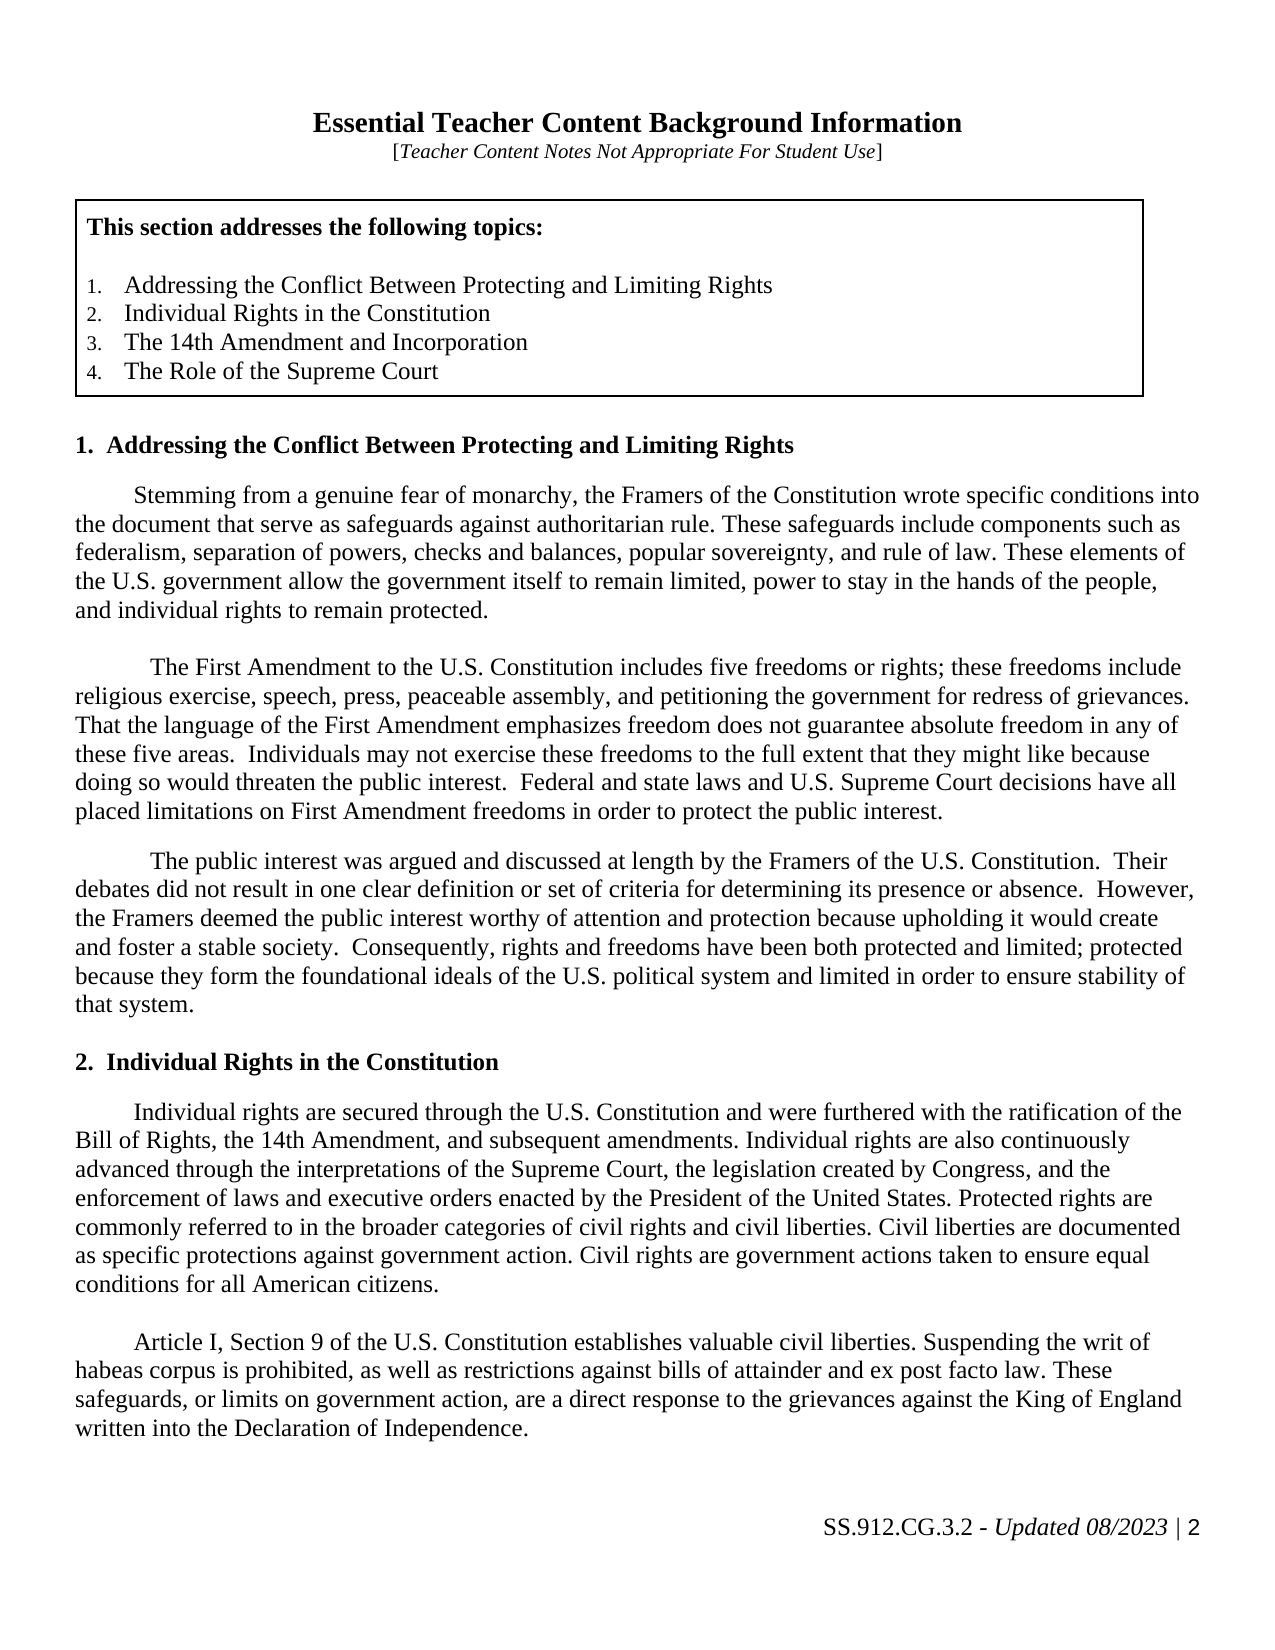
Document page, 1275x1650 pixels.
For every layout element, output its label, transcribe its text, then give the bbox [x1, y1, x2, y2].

subtitle Essential Teacher Content Background Information [75, 105, 1200, 139]
text The First Amendment to the U.S. Constitution includes five freedoms or rights; these freedoms include religious exercise, speech, press, peaceable assembly, and petitioning the government for redress of grievances. That the language of the First Amendment emphasizes freedom does not guarantee absolute freedom in any of these five areas. Individuals may not exercise these freedoms to the full extent that they might like because doing so would threaten the public interest. Federal and state laws and U.S. Supreme Court decisions have all placed limitations on First Amendment freedoms in order to protect the public interest. [75, 652, 1200, 825]
text 1. Addressing the Conflict Between Protecting and Limiting Rights [75, 430, 1200, 459]
text The public interest was argued and discussed at length by the Framers of the U.S. Constitution. Their debates did not result in one clear definition or set of criteria for determining its presence or absence. However, the Framers deemed the public interest worthy of attention and protection because upholding it would create and foster a stable society. Consequently, rights and freedoms have been both protected and limited; protected because they form the foundational ideals of the U.S. political system and limited in order to ensure stability of that system. [75, 846, 1200, 1018]
text [Teacher Content Notes Not Appropriate For Student Use] [75, 139, 1200, 163]
text Article I, Section 9 of the U.S. Constitution establishes valuable civil liberties. Suspending the writ of habeas corpus is prohibited, as well as restrictions against bills of attainder and ex post facto law. These safeguards, or limits on government action, are a direct response to the grievances against the King of England written into the Declaration of Independence. [75, 1327, 1200, 1442]
text 2. Individual Rights in the Constitution [75, 1047, 1200, 1076]
text Individual rights are secured through the U.S. Constitution and were furthered with the ratification of the Bill of Rights, the 14th Amendment, and subsequent amendments. Individual rights are also continuously advanced through the interpretations of the Supreme Court, the legislation created by Congress, and the enforcement of laws and executive orders enacted by the President of the United States. Protected rights are commonly referred to in the broader categories of civil rights and civil liberties. Civil liberties are documented as specific protections against government action. Civil rights are government actions taken to ensure equal conditions for all American citizens. [75, 1097, 1200, 1298]
text Stemming from a genuine fear of monarchy, the Framers of the Constitution wrote specific conditions into the document that serve as safeguards against authoritarian rule. These safeguards include components such as federalism, separation of powers, checks and balances, popular sovereignty, and rule of law. These elements of the U.S. government allow the government itself to remain limited, power to stay in the hands of the people, and individual rights to remain protected. [75, 480, 1200, 624]
table_header This section addresses the following topics: Addressing the Conflict Between Protecting and Limiting Rights Individual Rights in the Constitution The 14th Amendment and Incorporation The Role of the Supreme Court [77, 201, 1142, 395]
